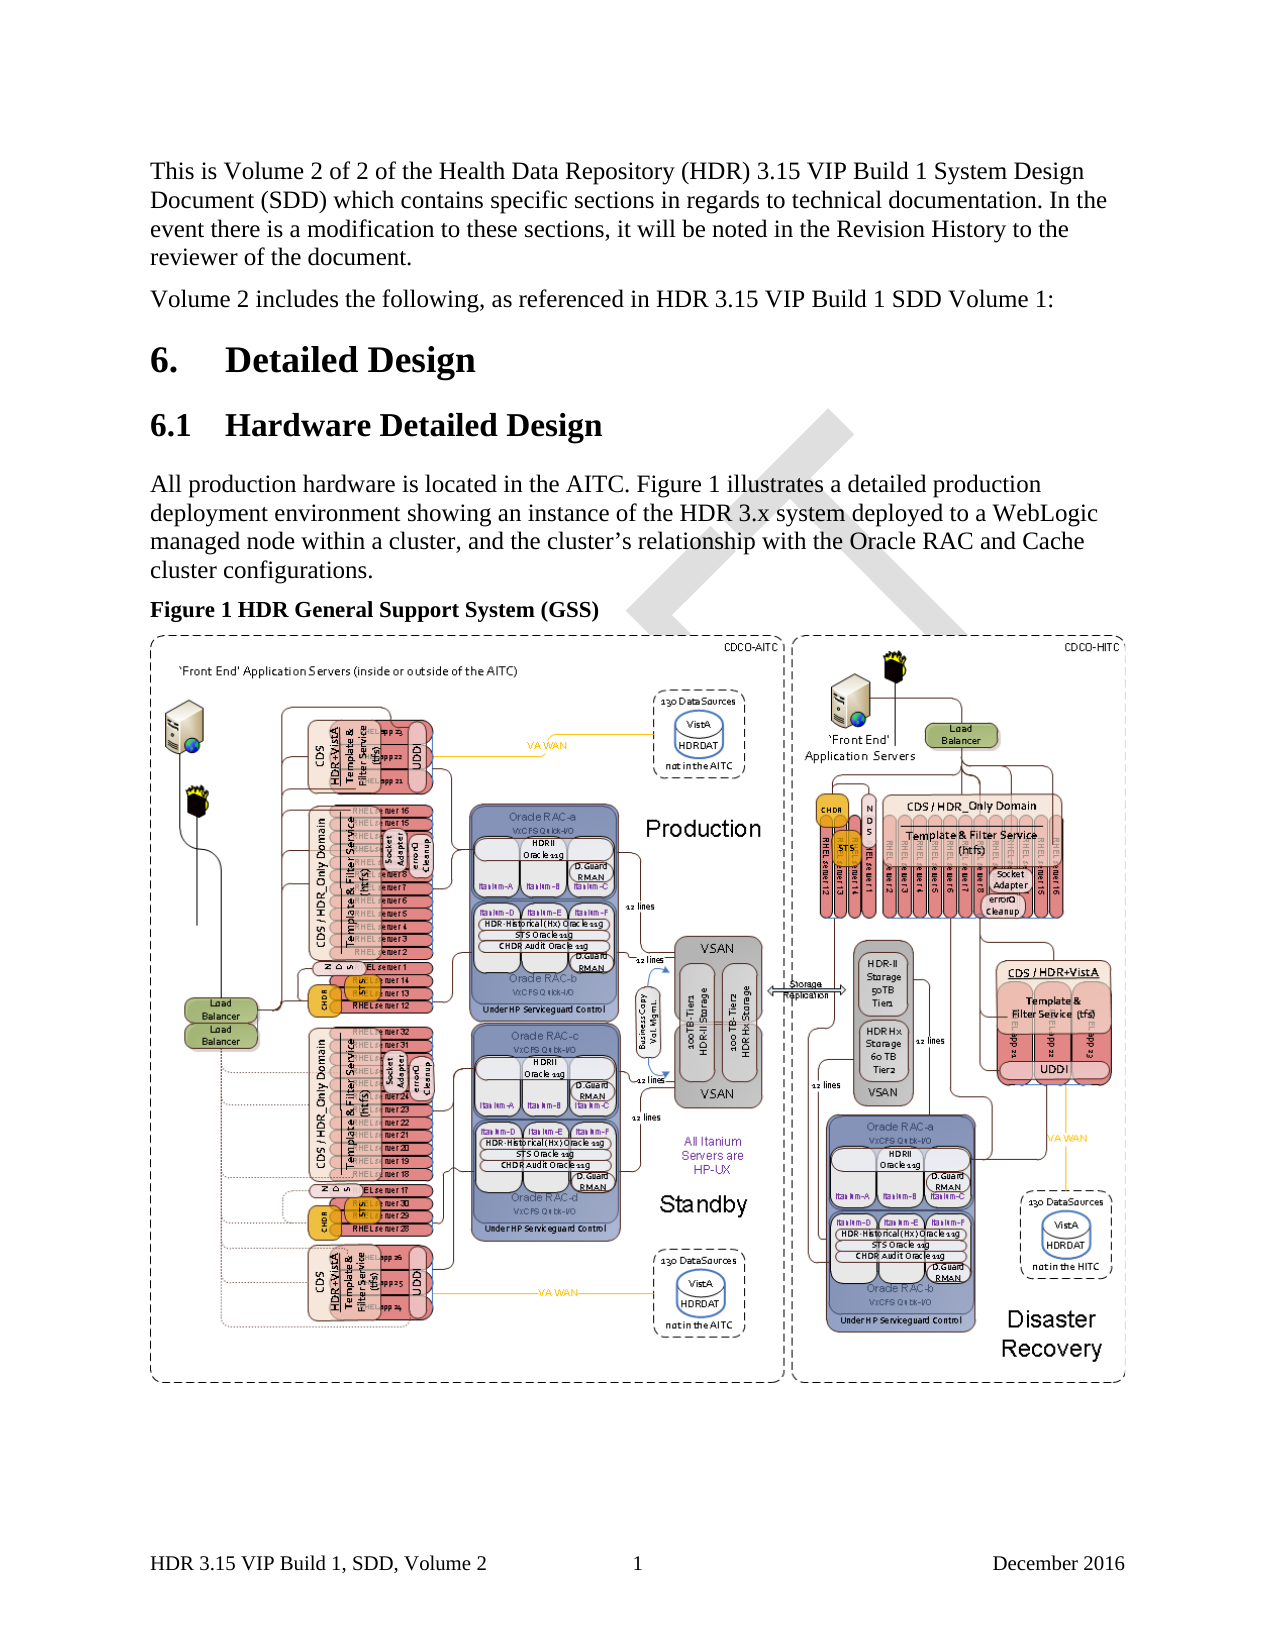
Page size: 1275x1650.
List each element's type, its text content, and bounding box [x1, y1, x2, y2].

subtitle Detailed Design [150, 337, 1125, 381]
text This is Volume 2 of 2 of the Health Data Repository (HDR) 3.15 VIP Build 1 System Design Document (SDD) which contains specific sections in regards to technical documentation. In the event there is a modification to these sections, it will be noted in the Revision History to the reviewer of the document. [150, 156, 1125, 271]
text Volume 2 includes the following, as referenced in HDR 3.15 VIP Build 1 SDD Volume 1: [150, 284, 1125, 312]
picture [150, 635, 1125, 1383]
subtitle Hardware Detailed Design [150, 406, 1125, 444]
text All production hardware is located in the AITC. Figure 1 illustrates a detailed production deployment environment showing an instance of the HDR 3.x system deployed to a WebLogic managed node within a cluster, and the cluster’s relationship with the Oracle RAC and Cache cluster configurations. [150, 469, 1125, 584]
text Figure 1 HDR General Support System (GSS) [150, 596, 1125, 623]
